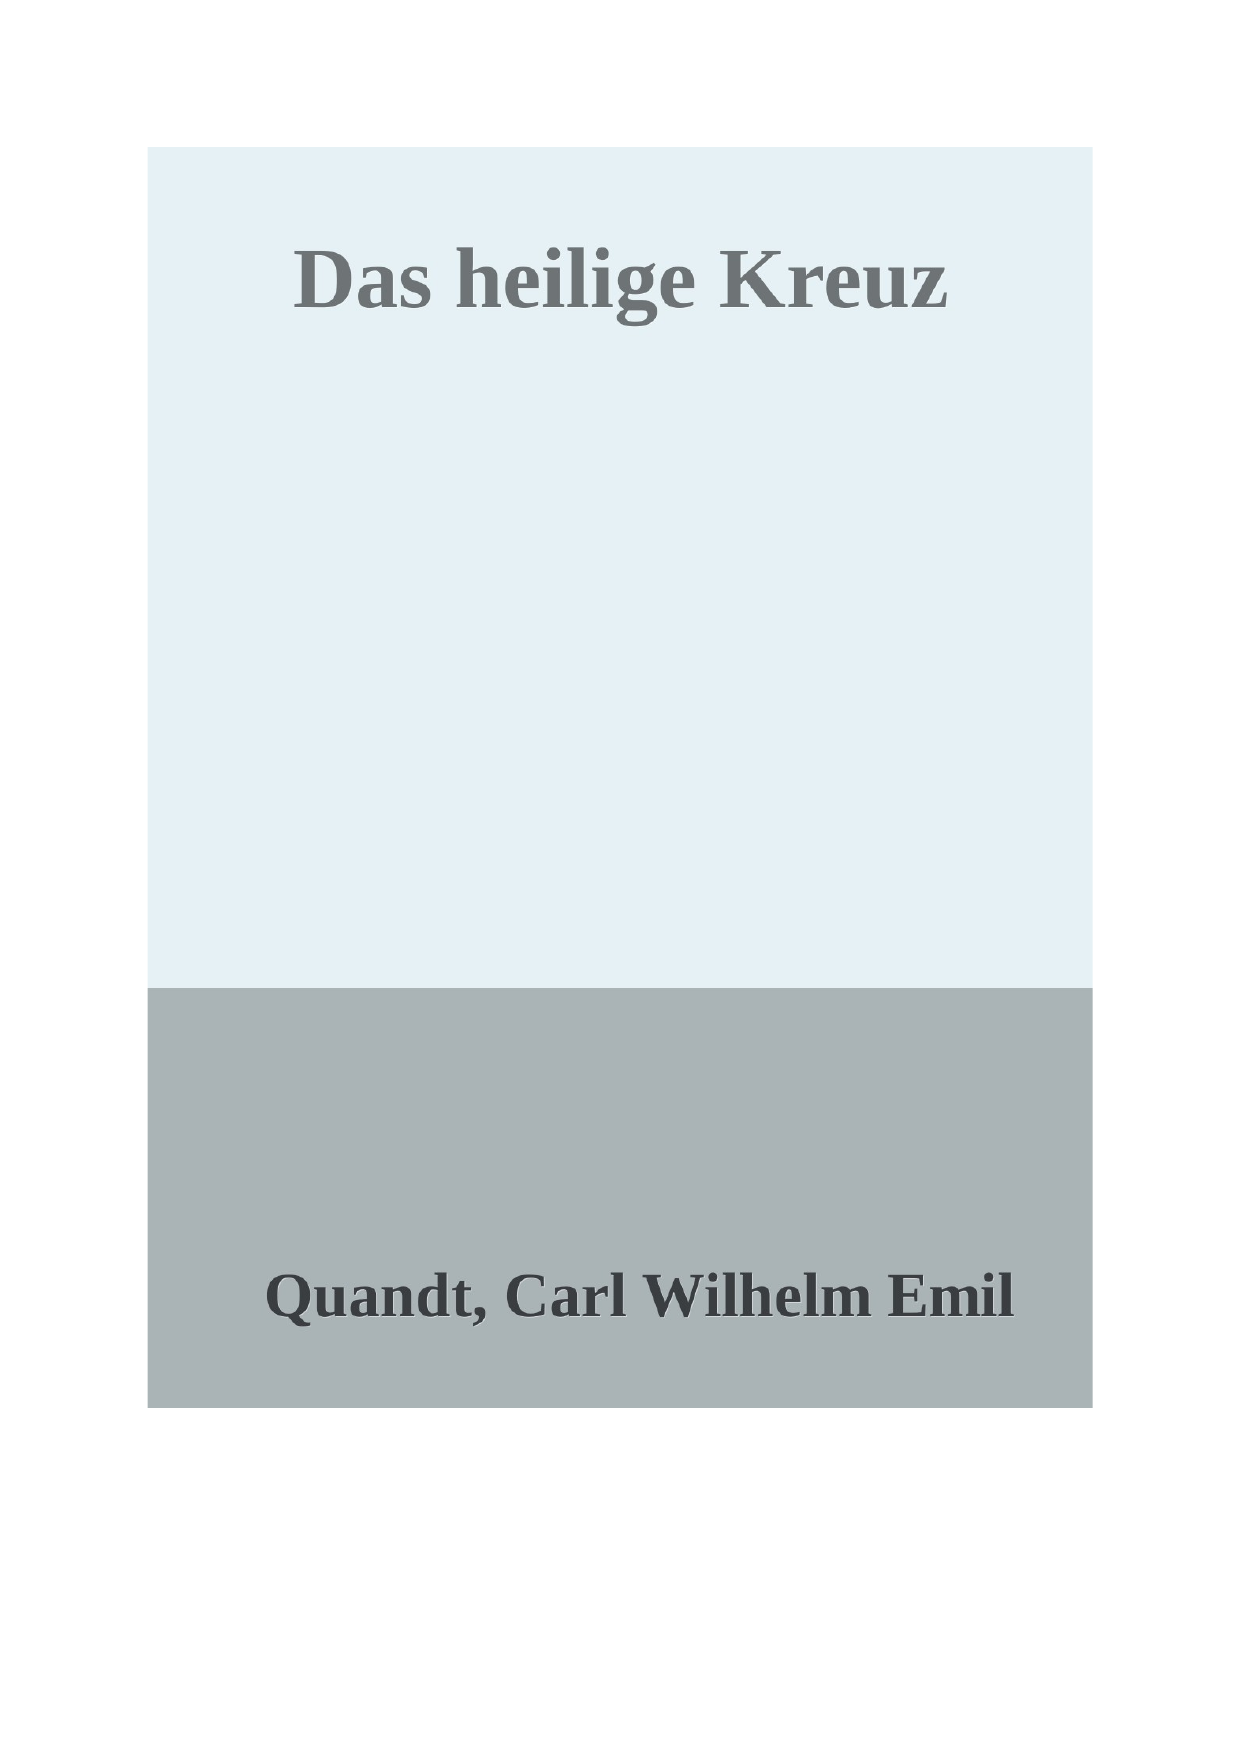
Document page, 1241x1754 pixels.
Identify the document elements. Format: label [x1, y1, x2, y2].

picture [147, 147, 1093, 1408]
